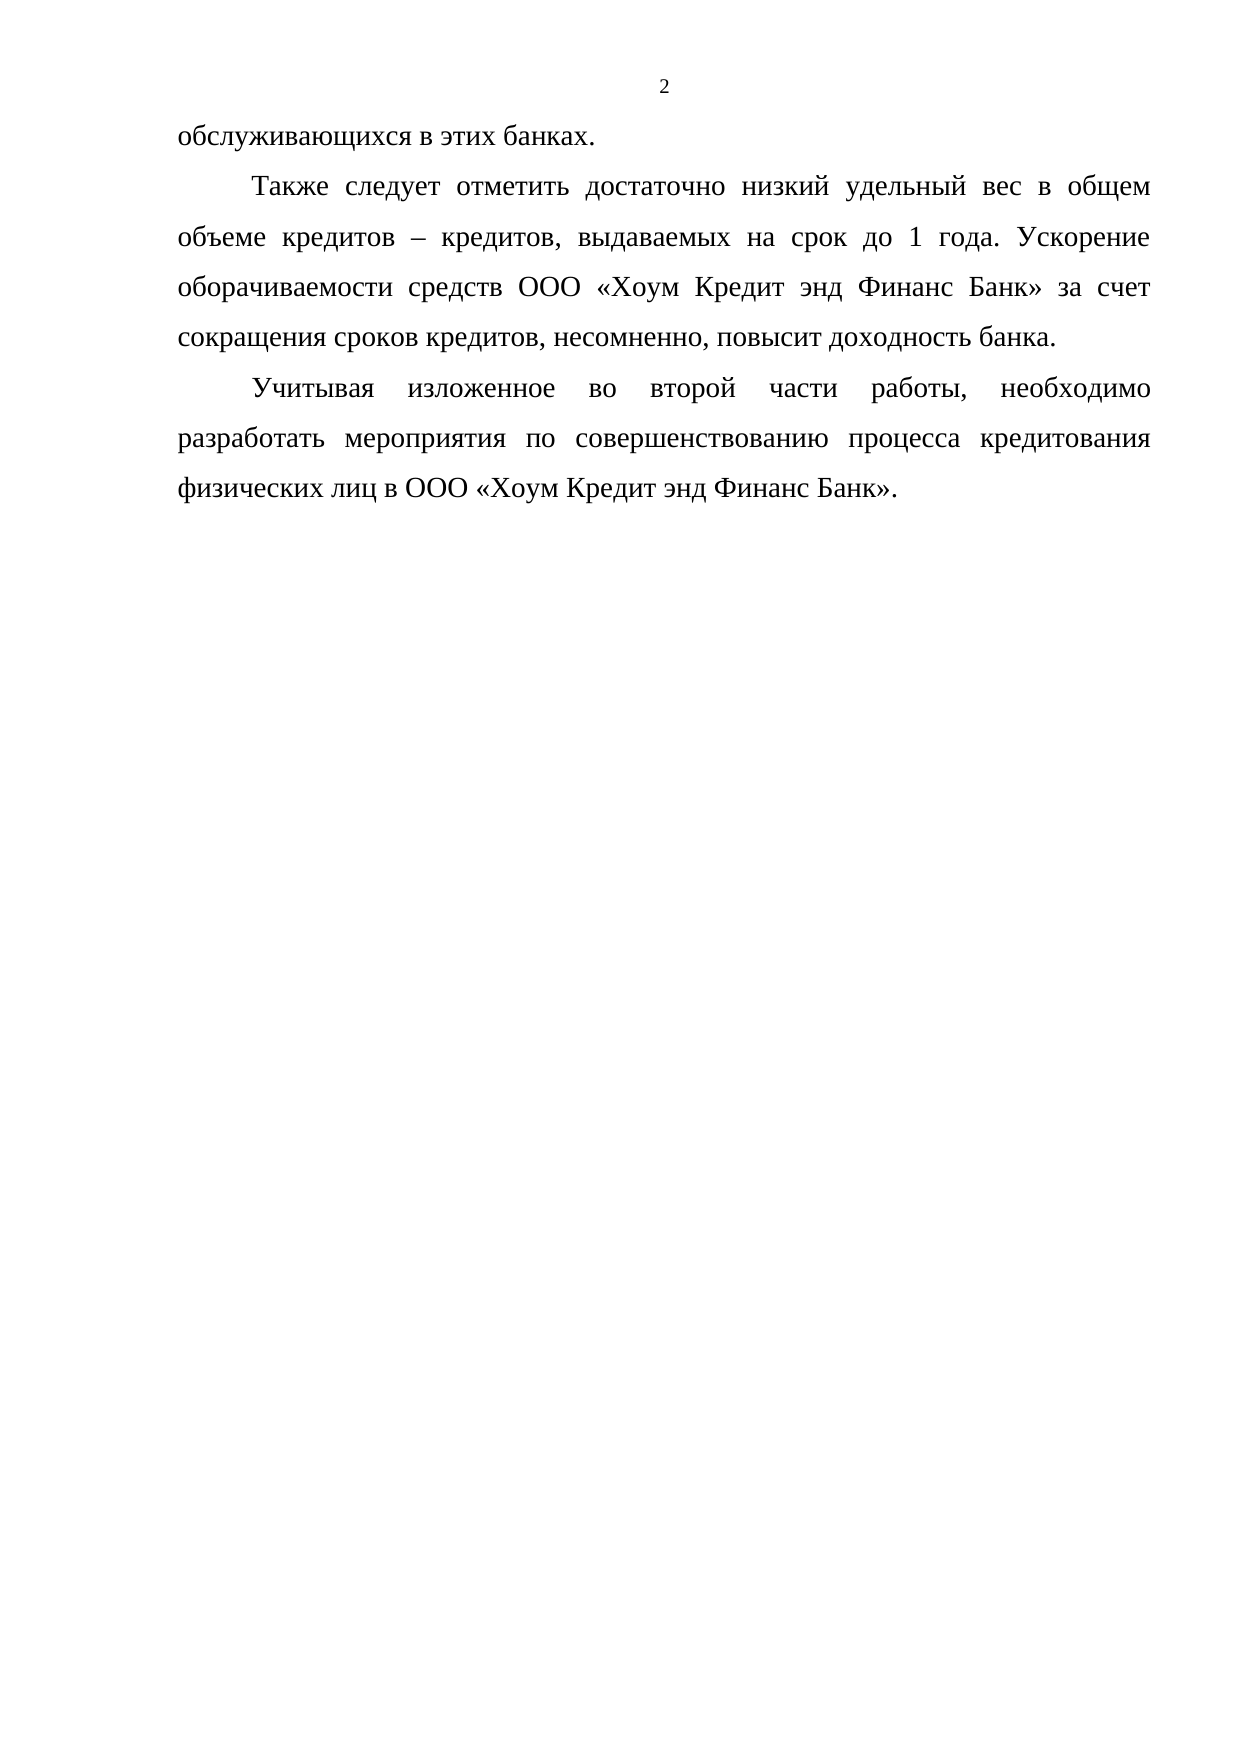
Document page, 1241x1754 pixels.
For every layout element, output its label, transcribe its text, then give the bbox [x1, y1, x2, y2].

text Учитывая изложенное во второй части работы, необходимо разработать мероприятия по совершенствованию процесса кредитования физических лиц в ООО «Хоум Кредит энд Финанс Банк». [177, 370, 1152, 504]
text Также следует отметить достаточно низкий удельный вес в общем объеме кредитов – кредитов, выдаваемых на срок до 1 года. Ускорение оборачиваемости средств ООО «Хоум Кредит энд Финанс Банк» за счет сокращения сроков кредитов, несомненно, повысит доходность банка. [177, 168, 1152, 353]
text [177, 118, 1152, 152]
